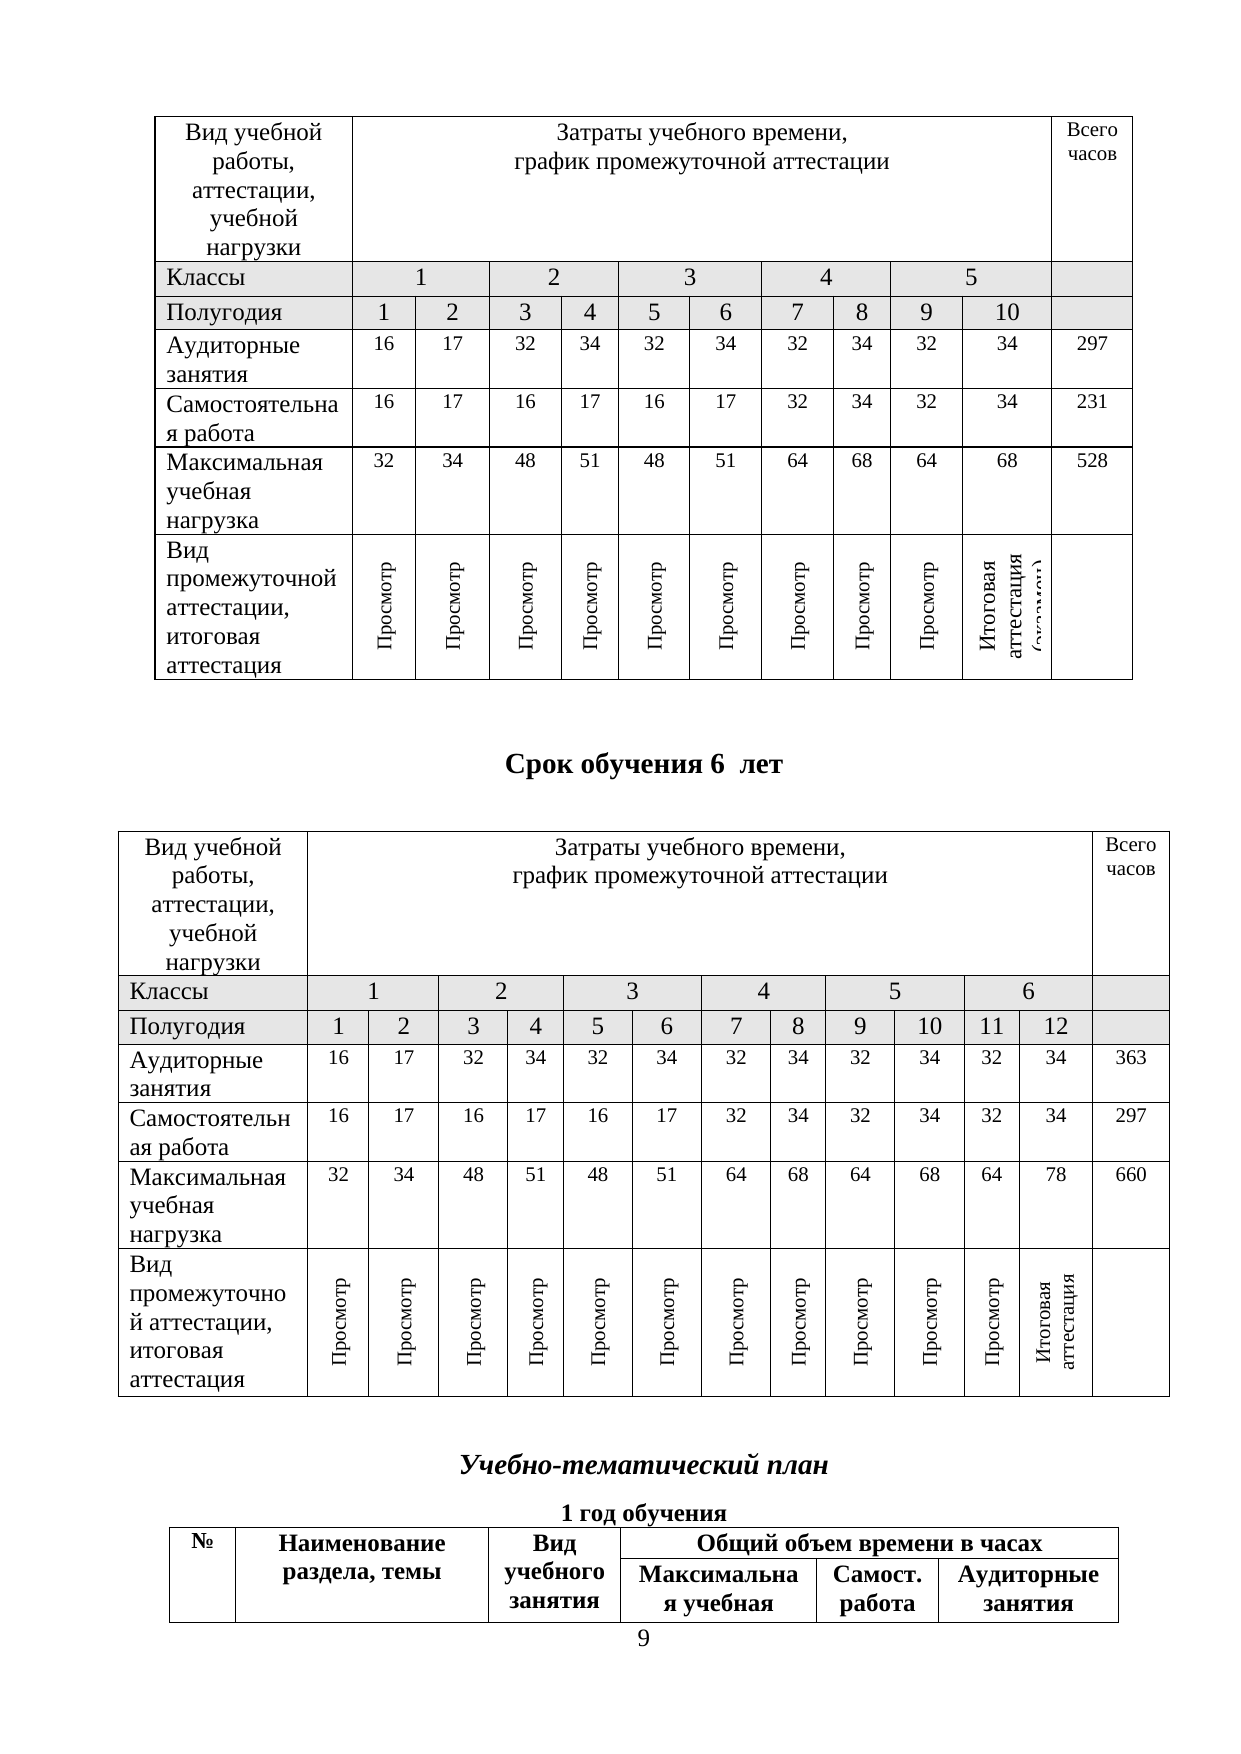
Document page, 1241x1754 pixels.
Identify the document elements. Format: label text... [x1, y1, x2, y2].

table_cell 34 [508, 1045, 563, 1102]
table_cell 16 [308, 1045, 368, 1102]
table_cell Просмотр [619, 535, 689, 678]
table_header № [170, 1528, 235, 1622]
table_cell Самостоятельная работа [156, 389, 352, 446]
table_cell Итоговая аттестация (экзамен) [1020, 1249, 1092, 1396]
table_cell Просмотр [834, 535, 890, 678]
table_cell 34 [369, 1162, 438, 1248]
table_cell [1093, 976, 1169, 1010]
table_cell 17 [633, 1103, 701, 1161]
table_cell Полугодия [119, 1011, 307, 1044]
table_cell 17 [562, 389, 618, 446]
table_header Общий объем времени в часах [621, 1528, 1118, 1558]
table_cell 32 [965, 1103, 1019, 1161]
table_cell 5 [619, 297, 689, 329]
table_cell Полугодия [156, 297, 352, 329]
table_cell 64 [965, 1162, 1019, 1248]
table_header Всего часов [1093, 832, 1169, 975]
table_cell 51 [690, 448, 761, 534]
table_cell 32 [564, 1045, 632, 1102]
table_cell 660 [1093, 1162, 1169, 1248]
table_cell 34 [895, 1103, 964, 1161]
table_cell 16 [490, 389, 561, 446]
table_cell 34 [771, 1045, 825, 1102]
table_cell 1 [308, 1011, 368, 1044]
table_cell Просмотр [308, 1249, 368, 1396]
text Срок обучения 6 лет [118, 747, 1169, 780]
table_cell 64 [762, 448, 833, 534]
text Учебно-тематический план [118, 1447, 1169, 1481]
table_cell 32 [891, 330, 962, 388]
table_cell Просмотр [369, 1249, 438, 1396]
table_cell 32 [891, 389, 962, 446]
table_cell 32 [308, 1162, 368, 1248]
table_cell 4 [702, 976, 825, 1010]
table_cell 34 [771, 1103, 825, 1161]
table_cell Итоговая аттестация (экзамен) [963, 535, 1051, 678]
table_cell 32 [826, 1045, 894, 1102]
table_header Вид учебной работы, аттестации, учебной нагрузки [119, 832, 307, 975]
table_cell Просмотр [690, 535, 761, 678]
table_cell 48 [490, 448, 561, 534]
table_cell 32 [762, 330, 833, 388]
table_cell 16 [439, 1103, 507, 1161]
table_cell 10 [895, 1011, 964, 1044]
table_cell 51 [508, 1162, 563, 1248]
table_cell 32 [353, 448, 415, 534]
table_cell 32 [762, 389, 833, 446]
table_cell 32 [490, 330, 561, 388]
table_cell 7 [762, 297, 833, 329]
table_cell 34 [834, 389, 890, 446]
table_cell 6 [965, 976, 1092, 1010]
table_cell 32 [965, 1045, 1019, 1102]
table_cell 78 [1020, 1162, 1092, 1248]
table_cell Просмотр [508, 1249, 563, 1396]
table_cell 297 [1093, 1103, 1169, 1161]
table_cell 3 [564, 976, 701, 1010]
table_cell Максимальная учебная нагрузка [156, 448, 352, 534]
table_cell [1052, 535, 1132, 678]
table_cell 48 [439, 1162, 507, 1248]
table_cell Самост. работа [817, 1559, 938, 1622]
table_cell 64 [826, 1162, 894, 1248]
table_cell 1 [353, 297, 415, 329]
table_cell 34 [1020, 1103, 1092, 1161]
table_cell 3 [619, 262, 761, 296]
table_cell Просмотр [439, 1249, 507, 1396]
table_cell 17 [508, 1103, 563, 1161]
table_cell 17 [690, 389, 761, 446]
table_cell [1052, 297, 1132, 329]
table_cell 363 [1093, 1045, 1169, 1102]
table_cell Просмотр [416, 535, 489, 678]
table_cell Просмотр [562, 535, 618, 678]
table_cell 10 [963, 297, 1051, 329]
table_header Вид учебной работы, аттестации, учебной нагрузки [156, 117, 352, 261]
table_cell 34 [1020, 1045, 1092, 1102]
table_cell Аудиторные занятия [156, 330, 352, 388]
table_cell 17 [369, 1103, 438, 1161]
table_cell 68 [895, 1162, 964, 1248]
table_cell 1 [308, 976, 438, 1010]
table_cell 3 [439, 1011, 507, 1044]
table_cell 64 [702, 1162, 770, 1248]
table_cell 68 [771, 1162, 825, 1248]
table_cell 32 [619, 330, 689, 388]
table_cell 3 [490, 297, 561, 329]
table_cell Просмотр [564, 1249, 632, 1396]
table_cell [1093, 1249, 1169, 1396]
table_cell 51 [633, 1162, 701, 1248]
table_header Затраты учебного времени, график промежуточной аттестации [308, 832, 1092, 975]
text 1 год обучения [118, 1498, 1169, 1527]
table_cell 2 [439, 976, 563, 1010]
table_cell Просмотр [633, 1249, 701, 1396]
table_cell 6 [690, 297, 761, 329]
table_cell Классы [119, 976, 307, 1010]
table_cell 68 [963, 448, 1051, 534]
table_cell Вид промежуточной аттестации, итоговая аттестация [156, 535, 352, 678]
table_cell 34 [834, 330, 890, 388]
table_header Всего часов [1052, 117, 1132, 261]
table_header Вид учебного занятия [489, 1528, 620, 1622]
table_cell 32 [439, 1045, 507, 1102]
table_header Наименование раздела, темы [236, 1528, 488, 1622]
table_cell 34 [562, 330, 618, 388]
table_cell Просмотр [353, 535, 415, 678]
table_cell 4 [762, 262, 890, 296]
table_cell 16 [353, 389, 415, 446]
table_cell Просмотр [490, 535, 561, 678]
table_cell 1 [353, 262, 489, 296]
table_cell 9 [826, 1011, 894, 1044]
table_cell 17 [416, 330, 489, 388]
table_cell Просмотр [965, 1249, 1019, 1396]
table_cell 34 [963, 330, 1051, 388]
table_cell 32 [702, 1103, 770, 1161]
table_cell Просмотр [702, 1249, 770, 1396]
table_cell Аудиторные занятия [939, 1559, 1118, 1622]
table_cell 11 [965, 1011, 1019, 1044]
table_cell Максимальная учебная нагрузка [119, 1162, 307, 1248]
table_cell 64 [891, 448, 962, 534]
table_cell Просмотр [895, 1249, 964, 1396]
table_cell 2 [490, 262, 618, 296]
table_cell 7 [702, 1011, 770, 1044]
table_cell 2 [416, 297, 489, 329]
table_cell 16 [564, 1103, 632, 1161]
table_cell 4 [562, 297, 618, 329]
table_cell Просмотр [762, 535, 833, 678]
table_cell 48 [564, 1162, 632, 1248]
table_cell [1052, 262, 1132, 296]
table_cell 12 [1020, 1011, 1092, 1044]
table_cell Просмотр [771, 1249, 825, 1396]
table_cell 6 [633, 1011, 701, 1044]
table_cell Просмотр [891, 535, 962, 678]
table_cell 34 [690, 330, 761, 388]
table_cell 34 [963, 389, 1051, 446]
table_cell 5 [826, 976, 964, 1010]
table_cell Самостоятельная работа [119, 1103, 307, 1161]
table_cell 8 [834, 297, 890, 329]
table_cell Классы [156, 262, 352, 296]
table_cell 9 [891, 297, 962, 329]
table_cell 51 [562, 448, 618, 534]
table_cell Просмотр [826, 1249, 894, 1396]
table_cell 48 [619, 448, 689, 534]
table_cell 5 [891, 262, 1051, 296]
table_cell 17 [416, 389, 489, 446]
table_cell 528 [1052, 448, 1132, 534]
table_cell 34 [416, 448, 489, 534]
table_cell 32 [826, 1103, 894, 1161]
table_cell Аудиторные занятия [119, 1045, 307, 1102]
table_cell Вид промежуточной аттестации, итоговая аттестация [119, 1249, 307, 1396]
table_cell 32 [702, 1045, 770, 1102]
table_cell 5 [564, 1011, 632, 1044]
table_cell 8 [771, 1011, 825, 1044]
table_cell 17 [369, 1045, 438, 1102]
table_cell 231 [1052, 389, 1132, 446]
table_cell 16 [619, 389, 689, 446]
table_cell 4 [508, 1011, 563, 1044]
table_cell 297 [1052, 330, 1132, 388]
table_cell 68 [834, 448, 890, 534]
table_cell 16 [308, 1103, 368, 1161]
table_cell [1093, 1011, 1169, 1044]
table_cell 34 [895, 1045, 964, 1102]
table_cell 2 [369, 1011, 438, 1044]
table_cell 16 [353, 330, 415, 388]
table_header Затраты учебного времени, график промежуточной аттестации [353, 117, 1051, 261]
table_cell 34 [633, 1045, 701, 1102]
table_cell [621, 1559, 816, 1622]
